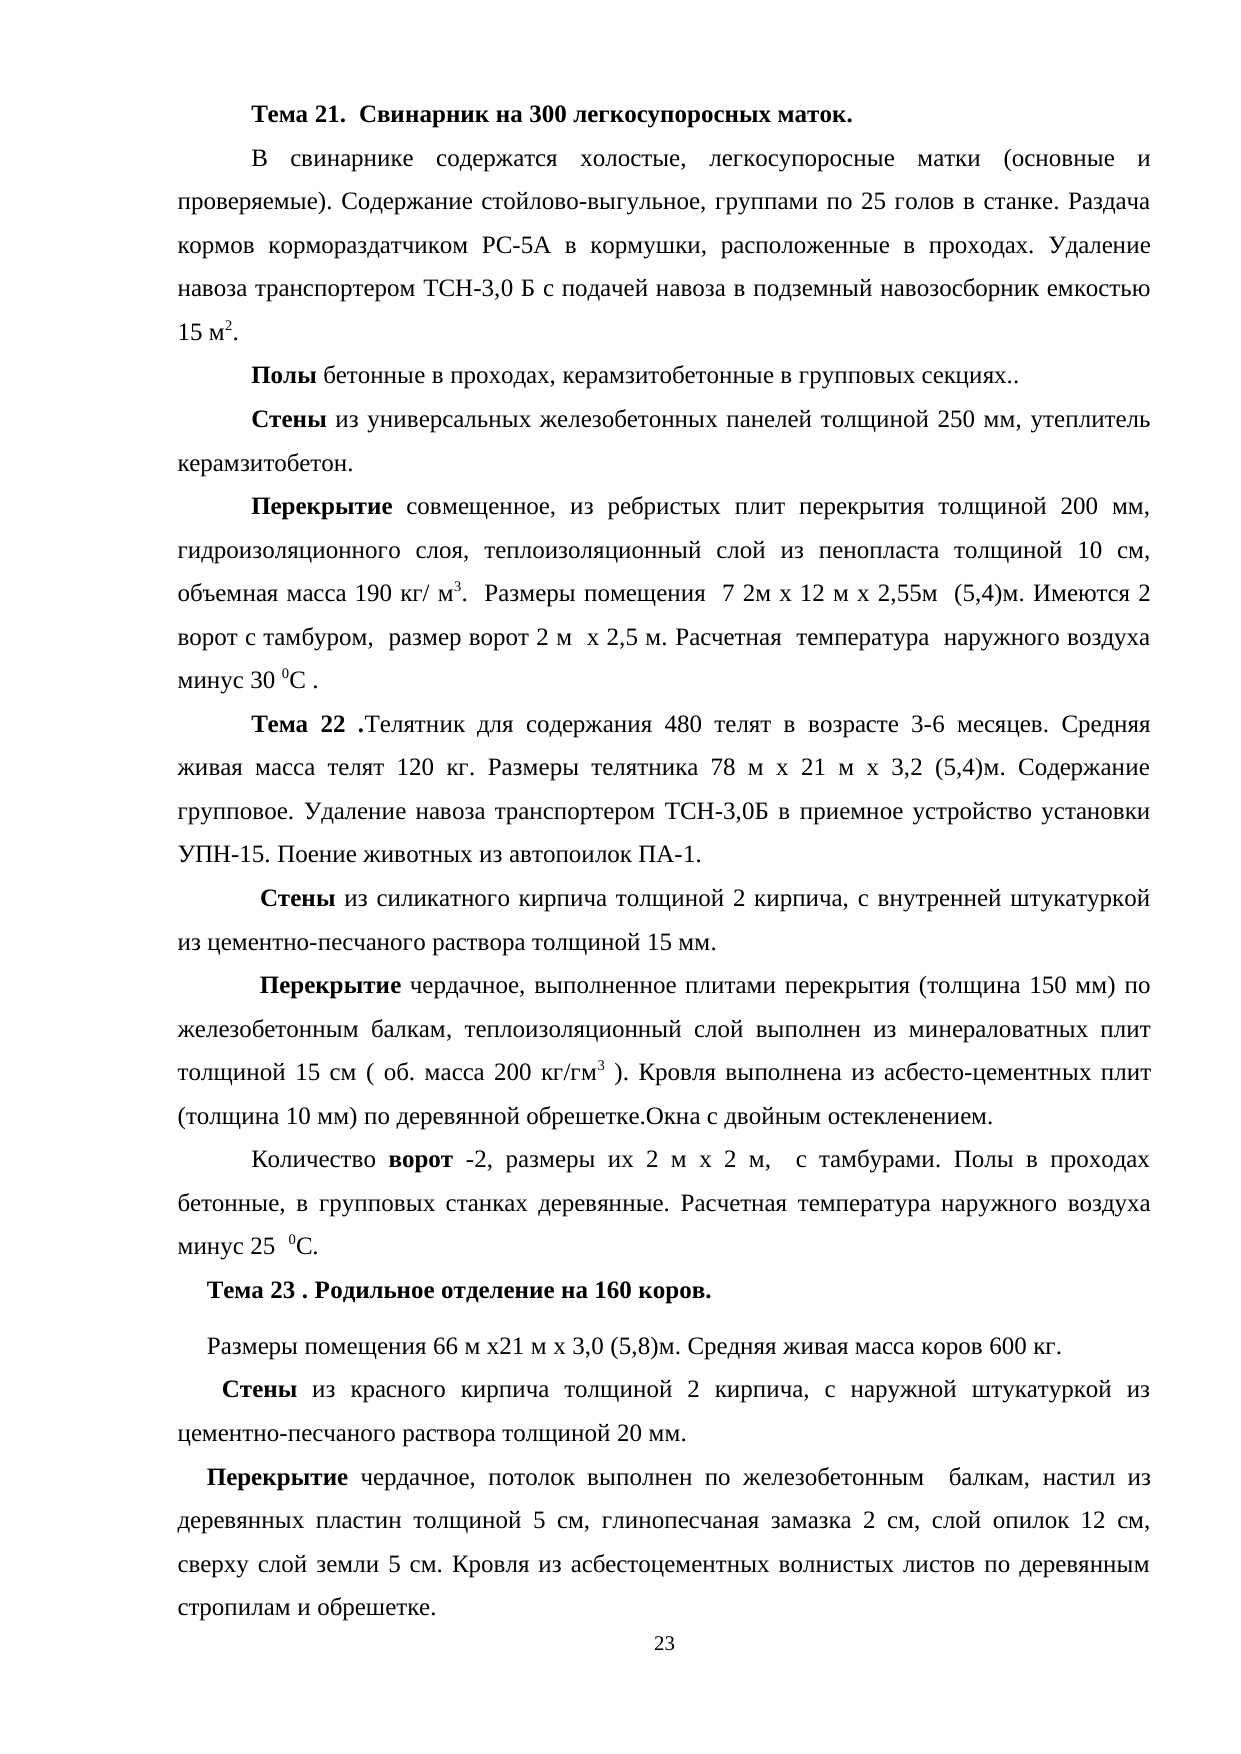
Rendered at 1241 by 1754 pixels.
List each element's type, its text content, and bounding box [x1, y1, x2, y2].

text Перекрытие чердачное, потолок выполнен по железобетонным балкам, настил из деревянных пластин толщиной 5 см, глинопесчаная замазка 2 см, слой опилок 12 см, сверху слой земли 5 см. Кровля из асбестоцементных волнистых листов по деревянным стропилам и обрешетке. [177, 1461, 1152, 1621]
subtitle Тема 22 .Телятник для содержания 480 телят в возрасте 3-6 месяцев. Средняя живая масса телят 120 кг. Размеры телятника 78 м х 21 м х 3,2 (5,4)м. Содержание групповое. Удаление навоза транспортером ТСН-3,0Б в приемное устройство установки УПН-15. Поение животных из автопоилок ПА-1. [177, 709, 1152, 868]
text Стены из красного кирпича толщиной 2 кирпича, с наружной штукатуркой из цементно-песчаного раствора толщиной 20 мм. [177, 1374, 1152, 1447]
subtitle Количество ворот -2, размеры их 2 м х 2 м, с тамбурами. Полы в проходах бетонные, в групповых станках деревянные. Расчетная температура наружного воздуха минус 25 0С. [177, 1144, 1152, 1260]
subtitle Перекрытие совмещенное, из ребристых плит перекрытия толщиной 200 мм, гидроизоляционного слоя, теплоизоляционный слой из пенопласта толщиной 10 см, объемная масса 190 кг/ м3. Размеры помещения 7 2м х 12 м х 2,55м (5,4)м. Имеются 2 ворот с тамбуром, размер ворот 2 м х 2,5 м. Расчетная температура наружного воздуха минус 30 0С . [177, 491, 1152, 694]
subtitle Стены из силикатного кирпича толщиной 2 кирпича, с внутренней штукатуркой из цементно-песчаного раствора толщиной 15 мм. [177, 883, 1152, 955]
subtitle В свинарнике содержатся холостые, легкосупоросные матки (основные и проверяемые). Содержание стойлово-выгульное, группами по 25 голов в станке. Раздача кормов кормораздатчиком РС-5А в кормушки, расположенные в проходах. Удаление навоза транспортером ТСН-3,0 Б с подачей навоза в подземный навозосборник емкостью 15 м2. [177, 143, 1152, 346]
subtitle Перекрытие чердачное, выполненное плитами перекрытия (толщина 150 мм) по железобетонным балкам, теплоизоляционный слой выполнен из минераловатных плит толщиной 15 см ( об. масса 200 кг/гм3 ). Кровля выполнена из асбесто-цементных плит (толщина 10 мм) по деревянной обрешетке.Окна с двойным остекленением. [177, 970, 1152, 1129]
subtitle Полы бетонные в проходах, керамзитобетонные в групповых секциях.. [177, 360, 1152, 389]
text Размеры помещения 66 м х21 м х 3,0 (5,8)м. Средняя живая масса коров 600 кг. [177, 1331, 1152, 1360]
subtitle Тема 21. Свинарник на 300 легкосупоросных маток. [177, 99, 1152, 128]
subtitle Стены из универсальных железобетонных панелей толщиной 250 мм, утеплитель керамзитобетон. [177, 404, 1152, 476]
text Тема 23 . Родильное отделение на 160 коров. [207, 1275, 1152, 1304]
